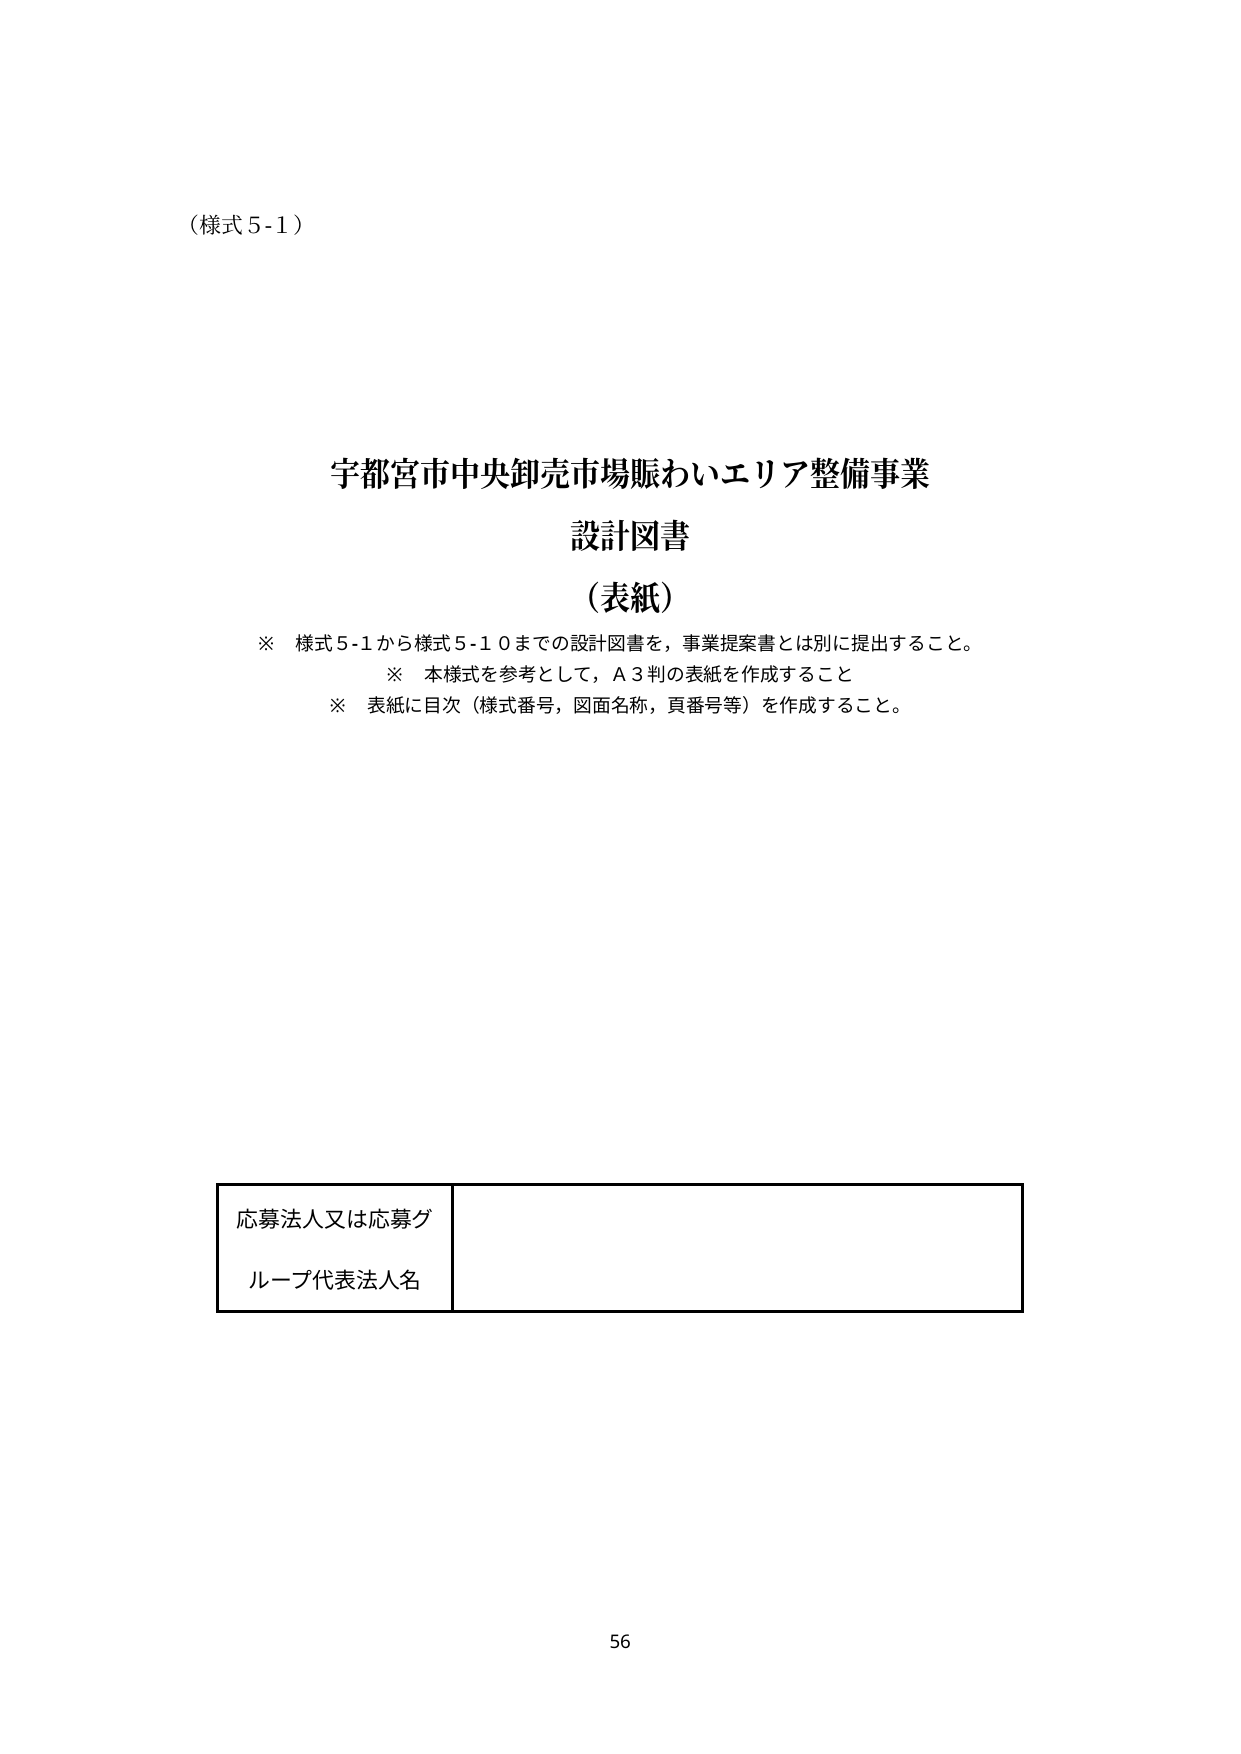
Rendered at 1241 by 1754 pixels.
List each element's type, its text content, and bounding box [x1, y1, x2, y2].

text （表紙） [169, 564, 1068, 626]
list 本様式を参考として，Ａ３判の表紙を作成すること [177, 657, 1063, 688]
subtitle （様式５-１） [177, 193, 1063, 255]
table_header 応募法人又は応募グループ代表法人名 [219, 1186, 451, 1310]
table_header [454, 1186, 1021, 1310]
list 様式５-１から様式５-１０までの設計図書を，事業提案書とは別に提出すること。 [177, 626, 1063, 657]
text 設計図書 [169, 503, 1068, 564]
list 表紙に目次（様式番号，図面名称，頁番号等）を作成すること。 [177, 688, 1063, 719]
text 宇都宮市中央卸売市場賑わいエリア整備事業 [169, 441, 1068, 503]
